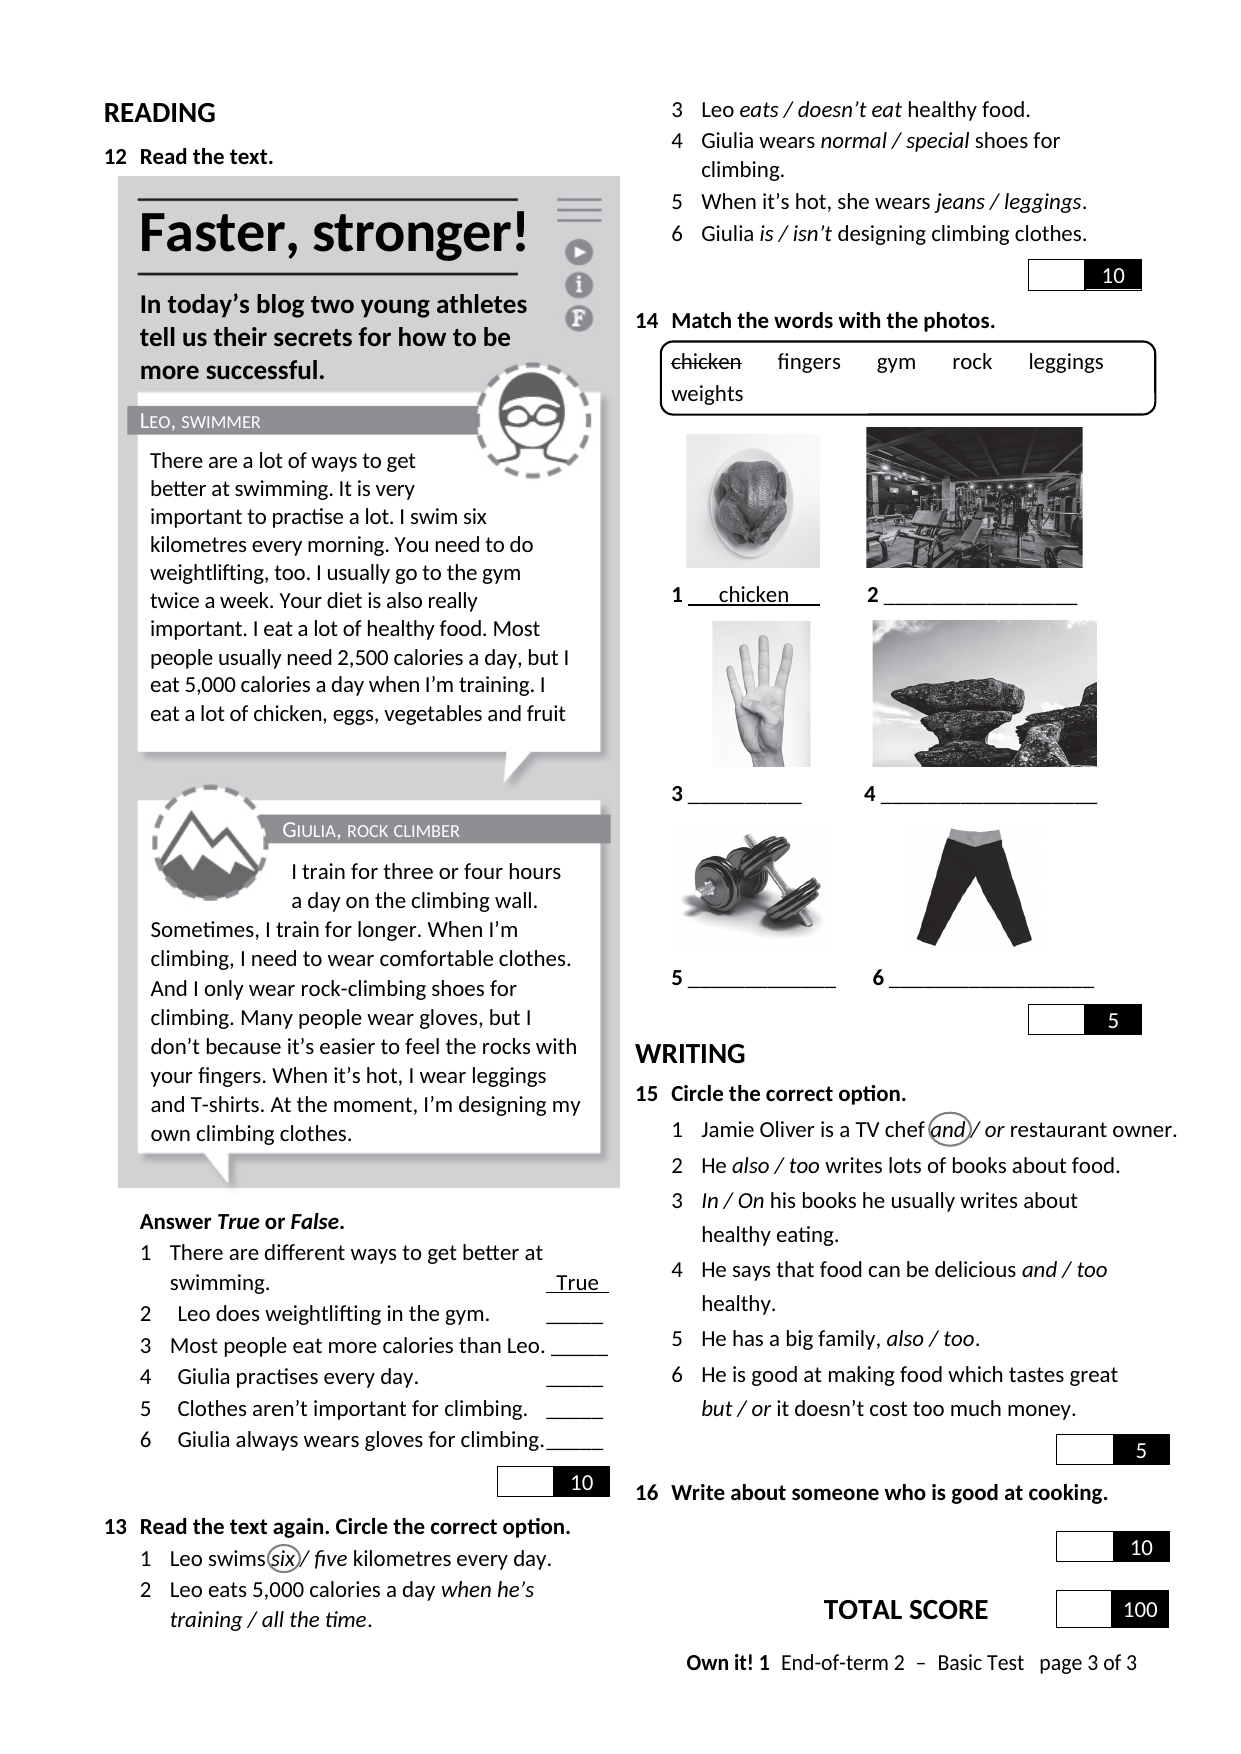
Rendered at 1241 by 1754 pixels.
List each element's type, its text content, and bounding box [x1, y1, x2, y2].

text 4 Giulia wears normal / special shoes for climbing. [671, 125, 1141, 184]
text 15 Circle the correct option. [635, 1079, 1137, 1107]
table_header [1057, 1532, 1113, 1561]
table_header [1029, 260, 1084, 289]
text 5 Clothes aren’t important for climbing. _____ [139, 1393, 610, 1422]
text WRITING [635, 1035, 1137, 1071]
text In today’s blog two young athletes tell us their secrets for how to be more successful. [139, 287, 610, 386]
text 12 Read the text. [103, 142, 606, 170]
text 3 __________ 4 ___________________ [635, 779, 1137, 807]
text 5 He has a big family, also / too. [671, 1319, 1141, 1353]
table_header [1057, 1435, 1113, 1464]
text 4 He says that food can be delicious and / too healthy. [671, 1250, 1141, 1317]
text 1 Leo swims six / five kilometres every day. [285, 1543, 610, 1572]
text 5 _____________ 6 __________________ [635, 963, 1137, 992]
text READING [103, 94, 606, 129]
table_header [1057, 1591, 1111, 1627]
text Answer True or False. [139, 1206, 610, 1235]
text 14 Match the words with the photos. [635, 303, 1137, 334]
text I train for three or four hours a day on the climbing wall. Sometimes, I train for longer. When I’m climbing, I need to wear comfortable clothes. And I only wear rock-climbing shoes for climbing. Many people wear gloves, but I don’t because it’s easier to feel the rocks with your fingers. When it’s hot, I wear leggings and T-shirts. At the moment, I’m designing my own climbing clothes. [150, 856, 582, 1147]
text 5 When it’s hot, she wears jeans / leggings. [671, 186, 1141, 215]
text 4 Giulia practises every day. _____ [139, 1361, 610, 1390]
text 6 He is good at making food which tastes great but / or it doesn’t cost too much money. [671, 1355, 1141, 1422]
table_header 10 [1086, 260, 1141, 289]
table_header [1029, 1005, 1084, 1034]
picture [117, 176, 620, 1196]
text 6 Giulia always wears gloves for climbing. _____ [139, 1424, 610, 1453]
text Faster, stronger! [139, 195, 610, 266]
table_header 10 [1114, 1532, 1169, 1561]
text Giulia, rock climber [282, 814, 544, 843]
text 3 Leo eats / doesn’t eat healthy food. [671, 94, 1141, 123]
table_header [498, 1467, 553, 1496]
text 6 Giulia is / isn’t designing climbing clothes. [671, 218, 1141, 247]
table_header 5 [1086, 1005, 1141, 1034]
table_header 10 [554, 1467, 609, 1496]
text chicken fingers gym rock leggings [671, 346, 1141, 375]
table_header 5 [1114, 1435, 1169, 1464]
text weights [671, 378, 1141, 407]
text Leo, swimmer [139, 405, 610, 434]
text 2 He also / too writes lots of books about food. [671, 1145, 1141, 1179]
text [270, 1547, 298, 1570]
text 1 There are different ways to get better at swimming. True [139, 1237, 610, 1296]
text 1 Leo swims six / five kilometres every day. [139, 1543, 283, 1572]
text 2 Leo does weightlifting in the gym. _____ [139, 1298, 610, 1327]
text 1 chicken 2 _________________ [635, 580, 1137, 608]
text 3 Most people eat more calories than Leo. _____ [139, 1330, 610, 1359]
text 3 In / On his books he usually writes about healthy eating. [671, 1181, 1141, 1248]
text 13 Read the text again. Circle the correct option. [103, 1510, 606, 1541]
text There are a lot of ways to get better at swimming. It is very important to practise a lot. I swim six kilometres every morning. You need to do weightlifting, too. I usually go to the gym twice a week. Your diet is also really important. I eat a lot of healthy food. Most people usually need 2,500 calories a day, but I eat 5,000 calories a day when I’m training. I eat a lot of chicken, eggs, vegetables and fruit [150, 446, 572, 727]
text 16 Write about someone who is good at cooking. [635, 1478, 1137, 1506]
table_header 100 [1112, 1591, 1168, 1627]
table_header TOTAL SCORE [738, 1590, 1056, 1627]
text 2 Leo eats 5,000 calories a day when he’s training / all the time. [139, 1574, 610, 1633]
text 1 Jamie Oliver is a TV chef and / or restaurant owner. [671, 1110, 1188, 1143]
